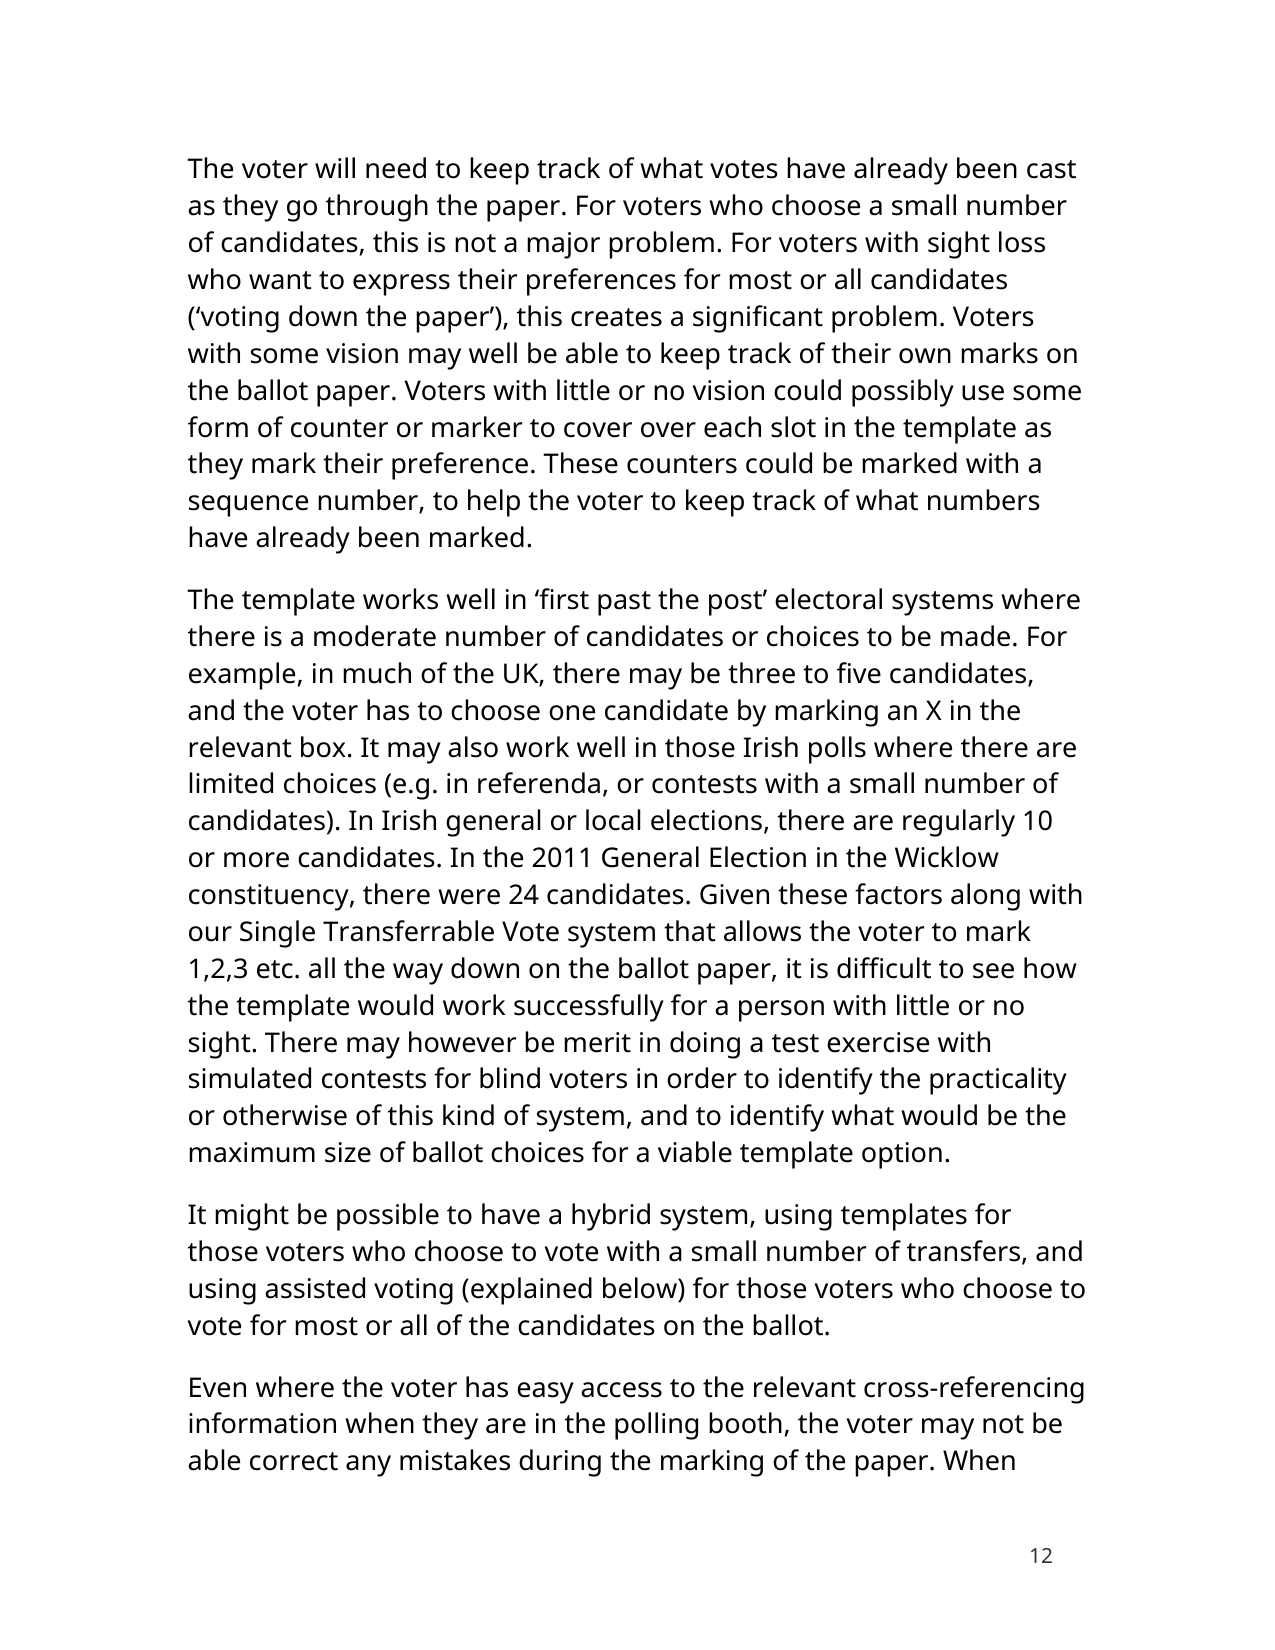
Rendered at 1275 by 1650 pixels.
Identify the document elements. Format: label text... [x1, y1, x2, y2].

text It might be possible to have a hybrid system, using templates for those voters who choose to vote with a small number of transfers, and using assisted voting (explained below) for those voters who choose to vote for most or all of the candidates on the ballot. [187, 1196, 1087, 1343]
text The template works well in ‘first past the post’ electoral systems where there is a moderate number of candidates or choices to be made. For example, in much of the UK, there may be three to five candidates, and the voter has to choose one candidate by marking an X in the relevant box. It may also work well in those Irish polls where there are limited choices (e.g. in referenda, or contests with a small number of candidates). In Irish general or local elections, there are regularly 10 or more candidates. In the 2011 General Election in the Wicklow constituency, there were 24 candidates. Given these factors along with our Single Transferrable Vote system that allows the voter to mark 1,2,3 etc. all the way down on the ballot paper, it is difficult to see how the template would work successfully for a person with little or no sight. There may however be merit in doing a test exercise with simulated contests for blind voters in order to identify the practicality or otherwise of this kind of system, and to identify what would be the maximum size of ballot choices for a viable template option. [187, 581, 1087, 1171]
text The voter will need to keep track of what votes have already been cast as they go through the paper. For voters who choose a small number of candidates, this is not a major problem. For voters with sight loss who want to express their preferences for most or all candidates (‘voting down the paper’), this creates a significant problem. Voters with some vision may well be able to keep track of their own marks on the ballot paper. Voters with little or no vision could possibly use some form of counter or marker to cover over each slot in the template as they mark their preference. These counters could be marked with a sequence number, to help the voter to keep track of what numbers have already been marked. [187, 150, 1087, 556]
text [187, 1368, 1087, 1479]
